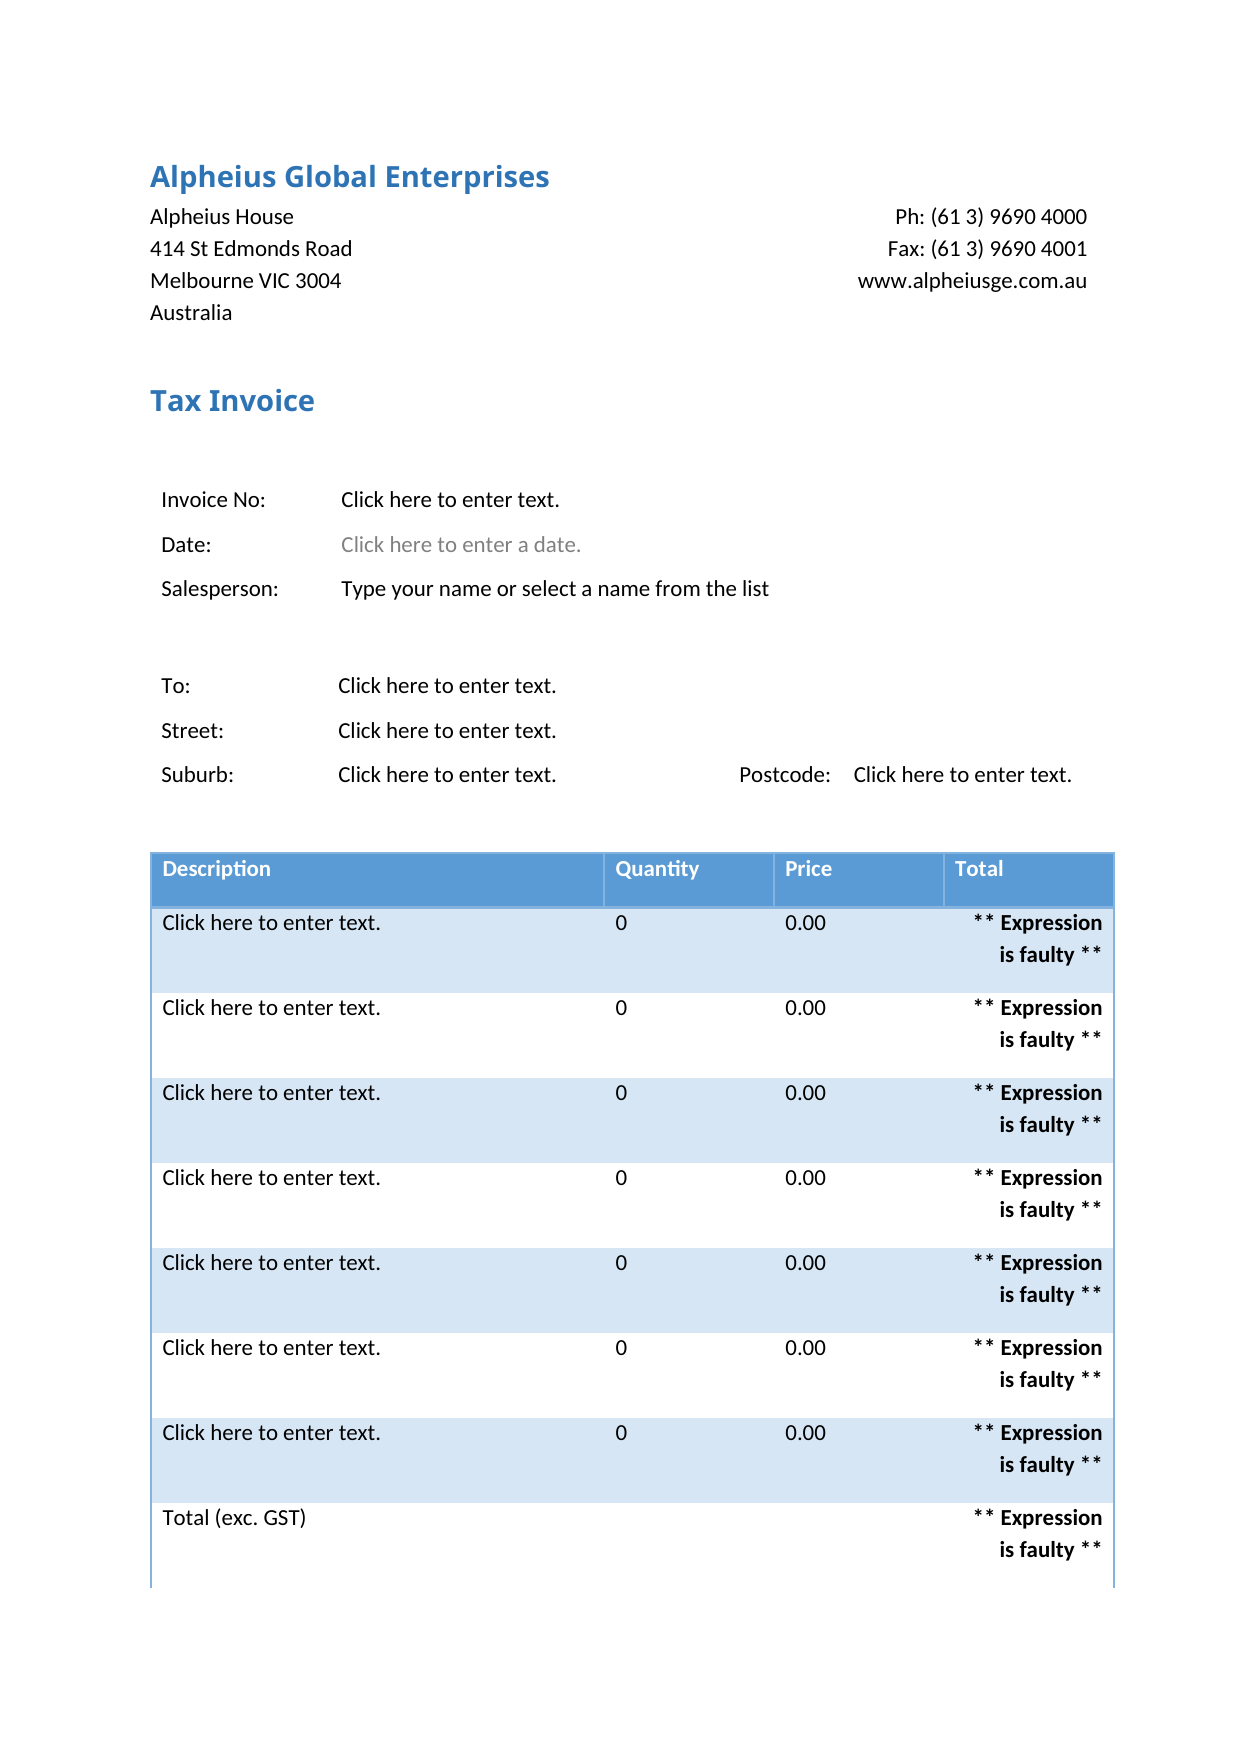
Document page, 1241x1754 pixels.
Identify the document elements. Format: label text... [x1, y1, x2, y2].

table_cell Postcode: [709, 754, 842, 798]
table_cell 0.00 [944, 993, 1113, 1078]
table_cell Total (exc. GST) [152, 1503, 944, 1588]
table_header Total [945, 854, 1113, 906]
table_cell Date: [150, 524, 330, 568]
table_cell 0.00 [944, 1248, 1113, 1333]
table_cell 0.00 [944, 1503, 1113, 1588]
table_cell 0.00 [944, 1333, 1113, 1418]
subtitle Alpheius Global Enterprises [150, 156, 1090, 196]
table_header Quantity [605, 854, 773, 906]
table_cell Salesperson: [150, 568, 330, 612]
subtitle Tax Invoice [150, 381, 1090, 420]
table_cell 0.00 [944, 1078, 1113, 1163]
table_cell Street: [150, 710, 327, 754]
table_cell 0.00 [944, 1163, 1113, 1248]
text Melbourne VIC 3004 www.alpheiusge.com.au [150, 266, 1090, 294]
table_cell 0.00 [944, 1418, 1113, 1503]
table_header Price [775, 854, 943, 906]
table_header Invoice No: [150, 479, 330, 524]
table_cell Suburb: [150, 754, 327, 798]
table_header Description [152, 854, 603, 906]
text Australia [150, 298, 1090, 326]
table_header To: [150, 665, 327, 710]
table_cell 0.00 [944, 909, 1113, 993]
text Alpheius House Ph: (61 3) 9690 4000 [150, 202, 1090, 230]
text 414 St Edmonds Road Fax: (61 3) 9690 4001 [150, 234, 1090, 262]
